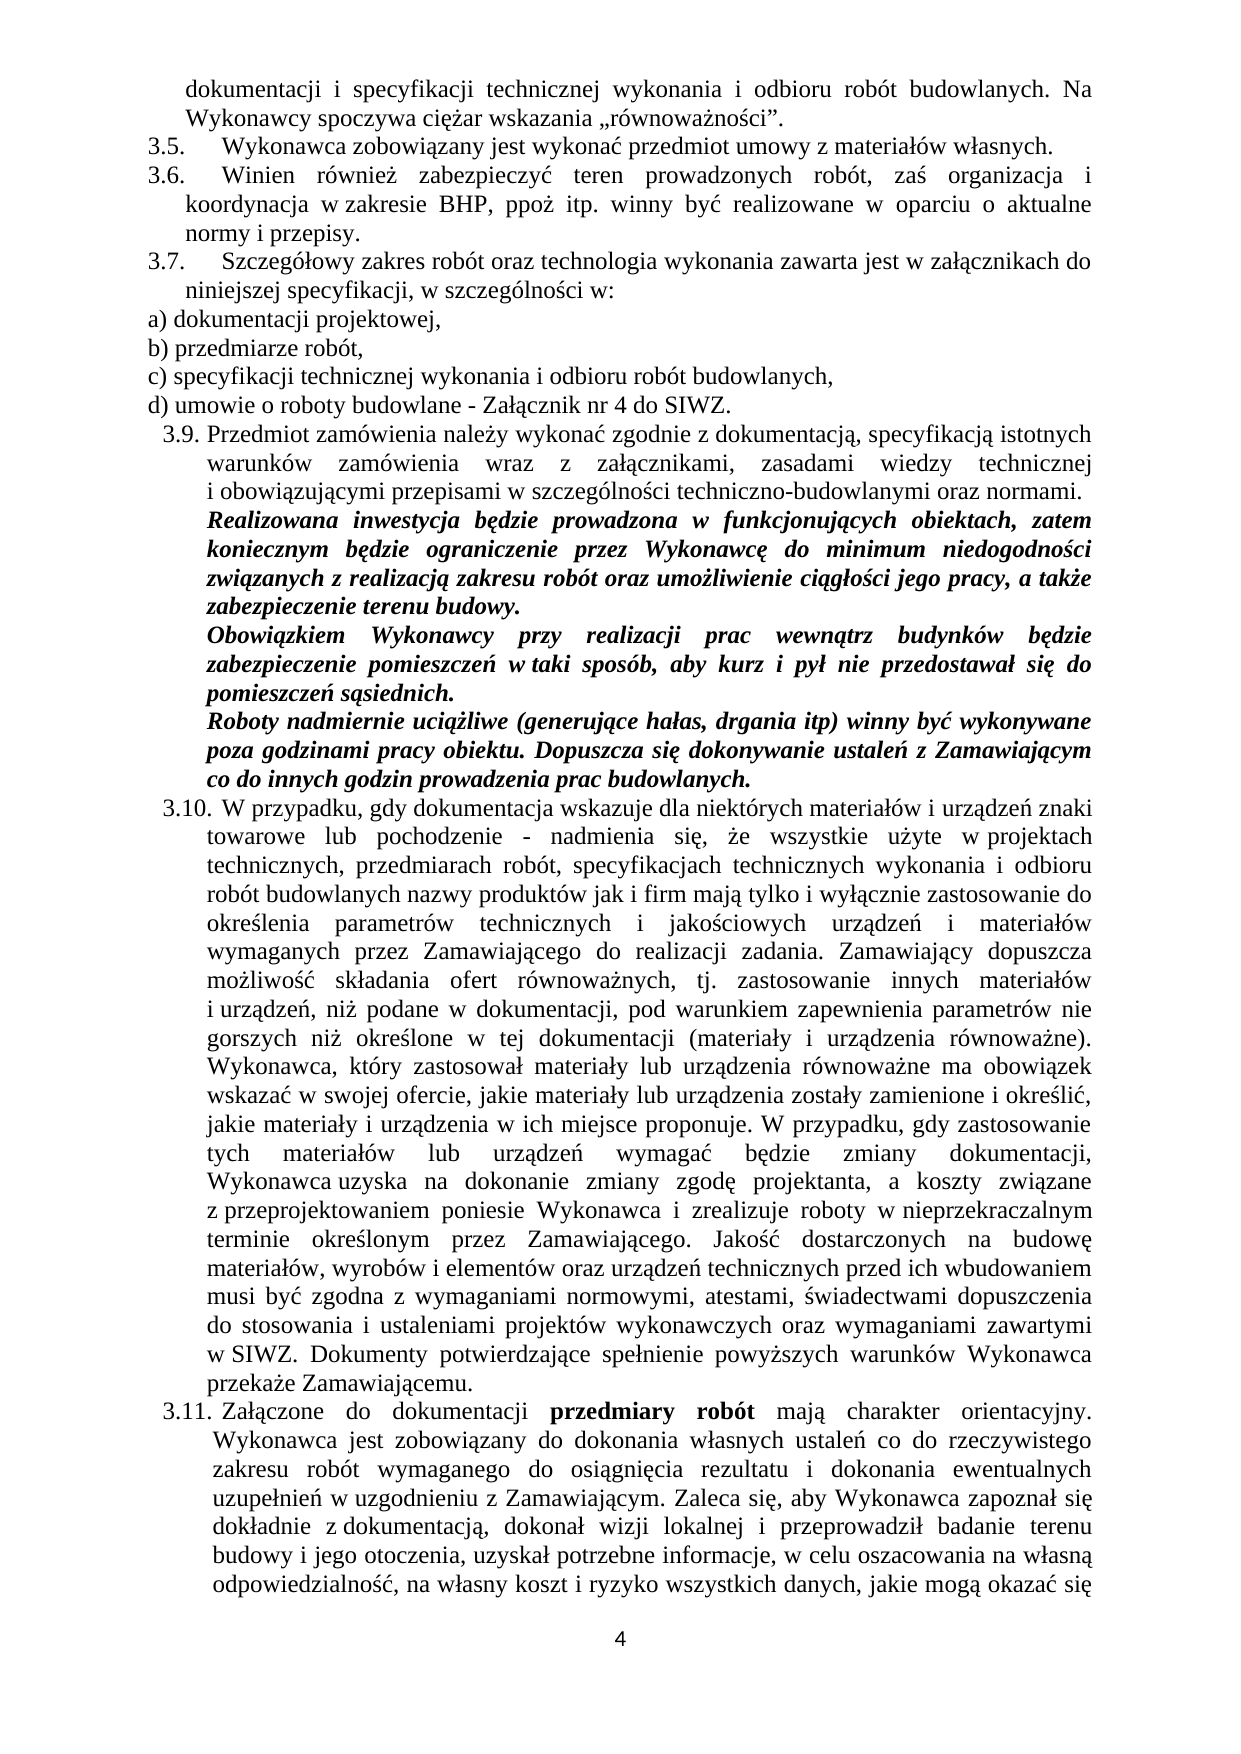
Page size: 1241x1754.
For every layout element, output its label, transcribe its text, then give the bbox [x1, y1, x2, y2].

text 3.9. Przedmiot zamówienia należy wykonać zgodnie z dokumentacją, specyfikacją istotnych warunków zamówienia wraz z załącznikami, zasadami wiedzy technicznej i obowiązującymi przepisami w szczególności techniczno-budowlanymi oraz normami. [162, 419, 1093, 505]
text 3.10. W przypadku, gdy dokumentacja wskazuje dla niektórych materiałów i urządzeń znaki towarowe lub pochodzenie - nadmienia się, że wszystkie użyte w projektach technicznych, przedmiarach robót, specyfikacjach technicznych wykonania i odbioru robót budowlanych nazwy produktów jak i firm mają tylko i wyłącznie zastosowanie do określenia parametrów technicznych i jakościowych urządzeń i materiałów wymaganych przez Zamawiającego do realizacji zadania. Zamawiający dopuszcza możliwość składania ofert równoważnych, tj. zastosowanie innych materiałów i urządzeń, niż podane w dokumentacji, pod warunkiem zapewnienia parametrów nie gorszych niż określone w tej dokumentacji (materiały i urządzenia równoważne). Wykonawca, który zastosował materiały lub urządzenia równoważne ma obowiązek wskazać w swojej ofercie, jakie materiały lub urządzenia zostały zamienione i określić, jakie materiały i urządzenia w ich miejsce proponuje. W przypadku, gdy zastosowanie tych materiałów lub urządzeń wymagać będzie zmiany dokumentacji, Wykonawca uzyska na dokonanie zmiany zgodę projektanta, a koszty związane z przeprojektowaniem poniesie Wykonawca i zrealizuje roboty w nieprzekraczalnym terminie określonym przez Zamawiającego. Jakość dostarczonych na budowę materiałów, wyrobów i elementów oraz urządzeń technicznych przed ich wbudowaniem musi być zgodna z wymaganiami normowymi, atestami, świadectwami dopuszczenia do stosowania i ustaleniami projektów wykonawczych oraz wymaganiami zawartymi w SIWZ. Dokumenty potwierdzające spełnienie powyższych warunków Wykonawca przekaże Zamawiającemu. [162, 793, 1093, 1396]
text Obowiązkiem Wykonawcy przy realizacji prac wewnątrz budynków będzie zabezpieczenie pomieszczeń w taki sposób, aby kurz i pył nie przedostawał się do pomieszczeń sąsiednich. [207, 620, 1093, 706]
text Roboty nadmiernie uciążliwe (generujące hałas, drgania itp) winny być wykonywane poza godzinami pracy obiektu. Dopuszcza się dokonywanie ustaleń z Zamawiającym co do innych godzin prowadzenia prac budowlanych. [207, 706, 1093, 793]
text Realizowana inwestycja będzie prowadzona w funkcjonujących obiektach, zatem koniecznym będzie ograniczenie przez Wykonawcę do minimum niedogodności związanych z realizacją zakresu robót oraz umożliwienie ciągłości jego pracy, a także zabezpieczenie terenu budowy. [162, 505, 1093, 620]
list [162, 1396, 1093, 1598]
text c) specyfikacji technicznej wykonania i odbioru robót budowlanych, [148, 361, 1093, 390]
text d) umowie o roboty budowlane - Załącznik nr 4 do SIWZ. [148, 390, 1093, 419]
text b) przedmiarze robót, [148, 333, 1093, 361]
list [148, 74, 1093, 131]
list Szczegółowy zakres robót oraz technologia wykonania zawarta jest w załącznikach do niniejszej specyfikacji, w szczególności w: [148, 246, 1093, 304]
text a) dokumentacji projektowej, [148, 304, 1093, 333]
list Winien również zabezpieczyć teren prowadzonych robót, zaś organizacja i koordynacja w zakresie BHP, ppoż itp. winny być realizowane w oparciu o aktualne normy i przepisy. [148, 160, 1093, 246]
list Wykonawca zobowiązany jest wykonać przedmiot umowy z materiałów własnych. [148, 131, 1093, 160]
